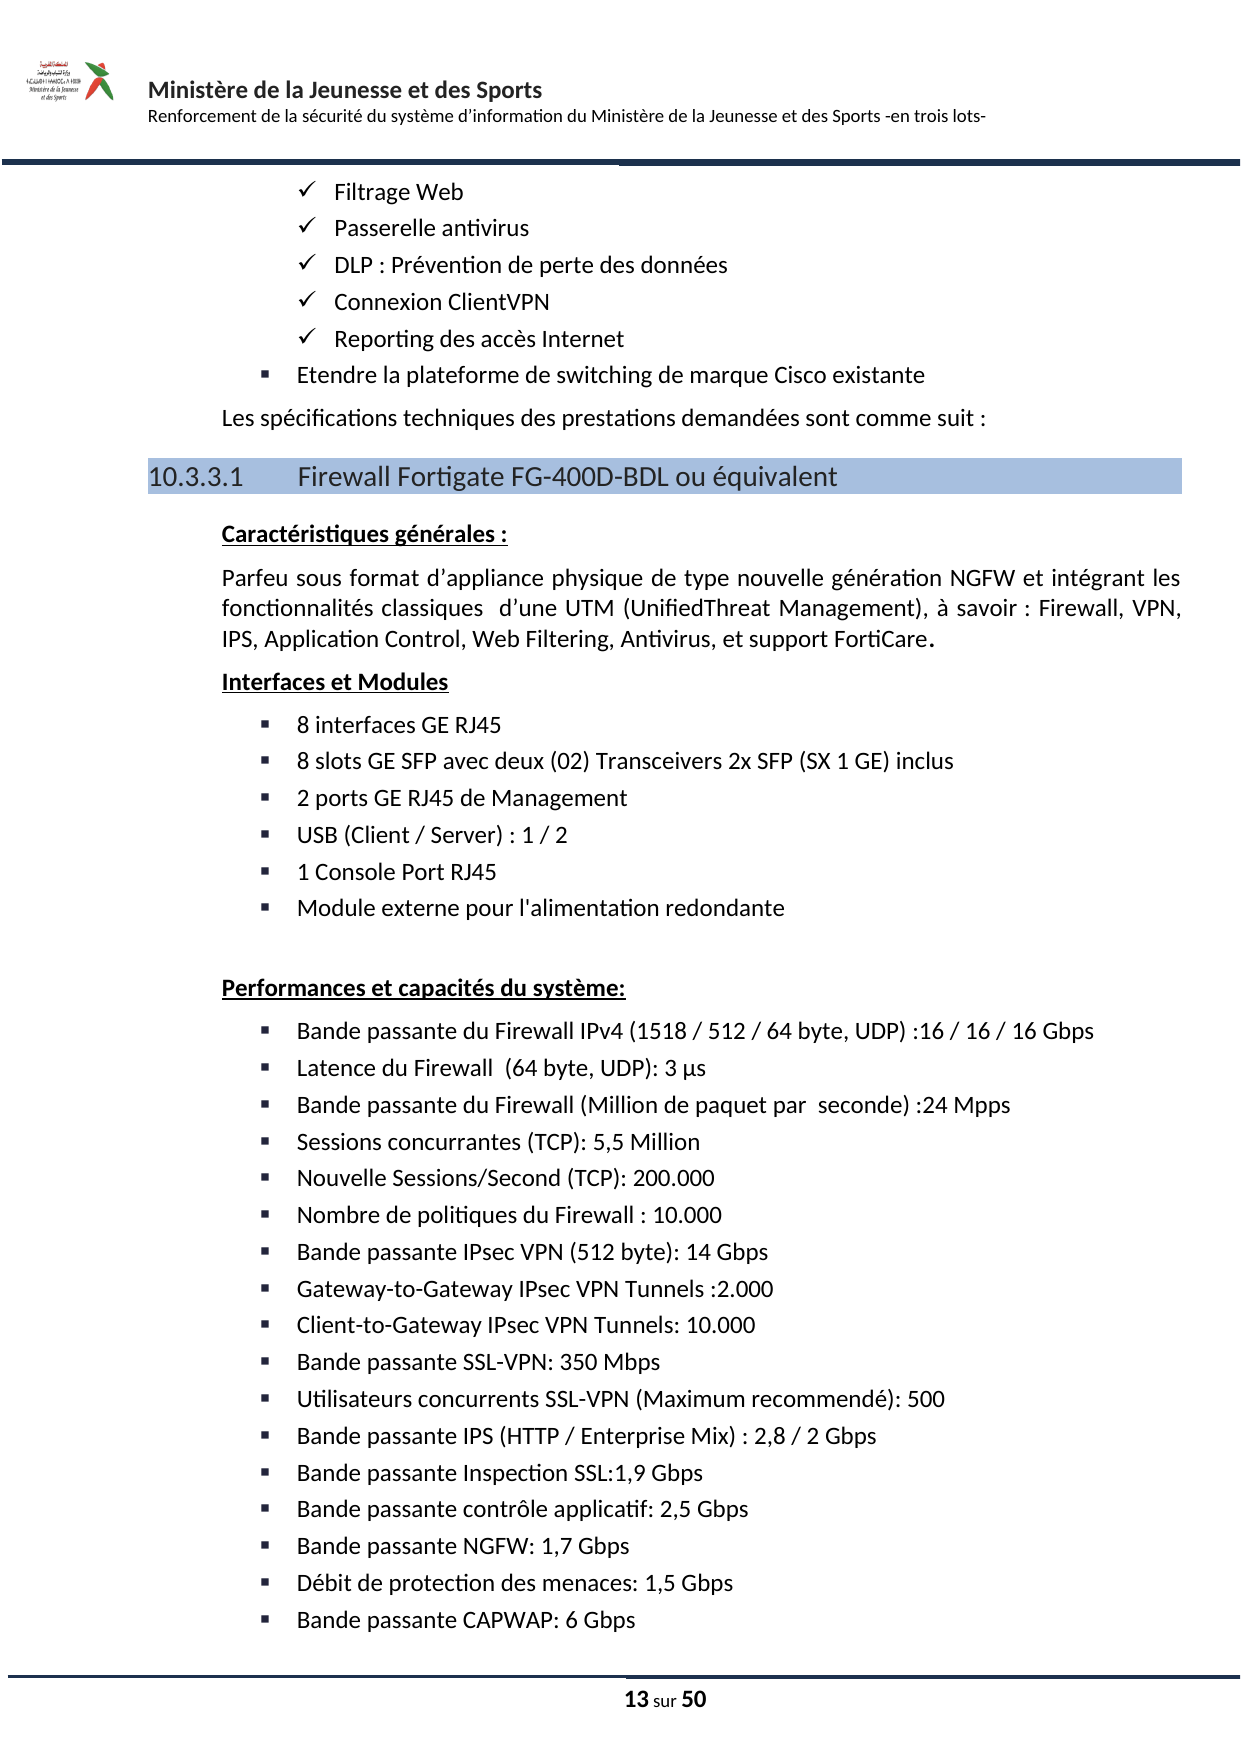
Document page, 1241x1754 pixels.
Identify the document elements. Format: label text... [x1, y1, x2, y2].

text Bande passante du Firewall IPv4 (1518 / 512 / 64 byte, UDP) :16 / 16 / 16 Gbps [259, 1015, 1182, 1046]
text Passerelle antivirus [297, 212, 1182, 243]
text Utilisateurs concurrents SSL-VPN (Maximum recommendé): 500 [259, 1383, 1182, 1414]
text Client-to-Gateway IPsec VPN Tunnels: 10.000 [259, 1309, 1182, 1340]
text Nouvelle Sessions/Second (TCP): 200.000 [259, 1162, 1182, 1193]
text Performances et capacités du système: [222, 972, 1182, 1003]
text 8 slots GE SFP avec deux (02) Transceivers 2x SFP (SX 1 GE) inclus [259, 746, 1182, 776]
text 1 Console Port RJ45 [259, 856, 1182, 886]
text Bande passante Inspection SSL:1,9 Gbps [259, 1457, 1182, 1487]
text 8 interfaces GE RJ45 [259, 709, 1182, 739]
text Parfeu sous format d’appliance physique de type nouvelle génération NGFW et intégrant les fonctionnalités classiques d’une UTM (UnifiedThreat Management), à savoir : Firewall, VPN, IPS, Application Control, Web Filtering, Antivirus, et support FortiCare. [222, 562, 1182, 653]
text Bande passante SSL-VPN: 350 Mbps [259, 1346, 1182, 1377]
text Bande passante IPS (HTTP / Enterprise Mix) : 2,8 / 2 Gbps [259, 1420, 1182, 1450]
text Bande passante CAPWAP: 6 Gbps [259, 1604, 1182, 1634]
text Interfaces et Modules [222, 666, 1182, 696]
subtitle Firewall Fortigate FG-400D-BDL ou équivalent [148, 458, 1182, 494]
text Bande passante NGFW: 1,7 Gbps [259, 1530, 1182, 1561]
text Débit de protection des menaces: 1,5 Gbps [259, 1567, 1182, 1597]
text Bande passante du Firewall (Million de paquet par seconde) :24 Mpps [259, 1089, 1182, 1119]
text Reporting des accès Internet [297, 323, 1182, 353]
text Latence du Firewall (64 byte, UDP): 3 μs [259, 1052, 1182, 1083]
text Nombre de politiques du Firewall : 10.000 [259, 1199, 1182, 1230]
text Sessions concurrantes (TCP): 5,5 Million [259, 1126, 1182, 1156]
text Bande passante IPsec VPN (512 byte): 14 Gbps [259, 1236, 1182, 1267]
text Filtrage Web [297, 176, 1182, 206]
text Etendre la plateforme de switching de marque Cisco existante [259, 359, 1182, 390]
text Module externe pour l'alimentation redondante [259, 893, 1182, 923]
text Connexion ClientVPN [297, 286, 1182, 316]
picture [26, 61, 114, 102]
text Gateway-to-Gateway IPsec VPN Tunnels :2.000 [259, 1273, 1182, 1303]
text DLP : Prévention de perte des données [297, 249, 1182, 280]
text 2 ports GE RJ45 de Management [259, 782, 1182, 813]
text Les spécifications techniques des prestations demandées sont comme suit : [222, 402, 1182, 433]
text Caractéristiques générales : [222, 519, 1182, 549]
text Bande passante contrôle applicatif: 2,5 Gbps [259, 1493, 1182, 1524]
text USB (Client / Server) : 1 / 2 [259, 819, 1182, 849]
